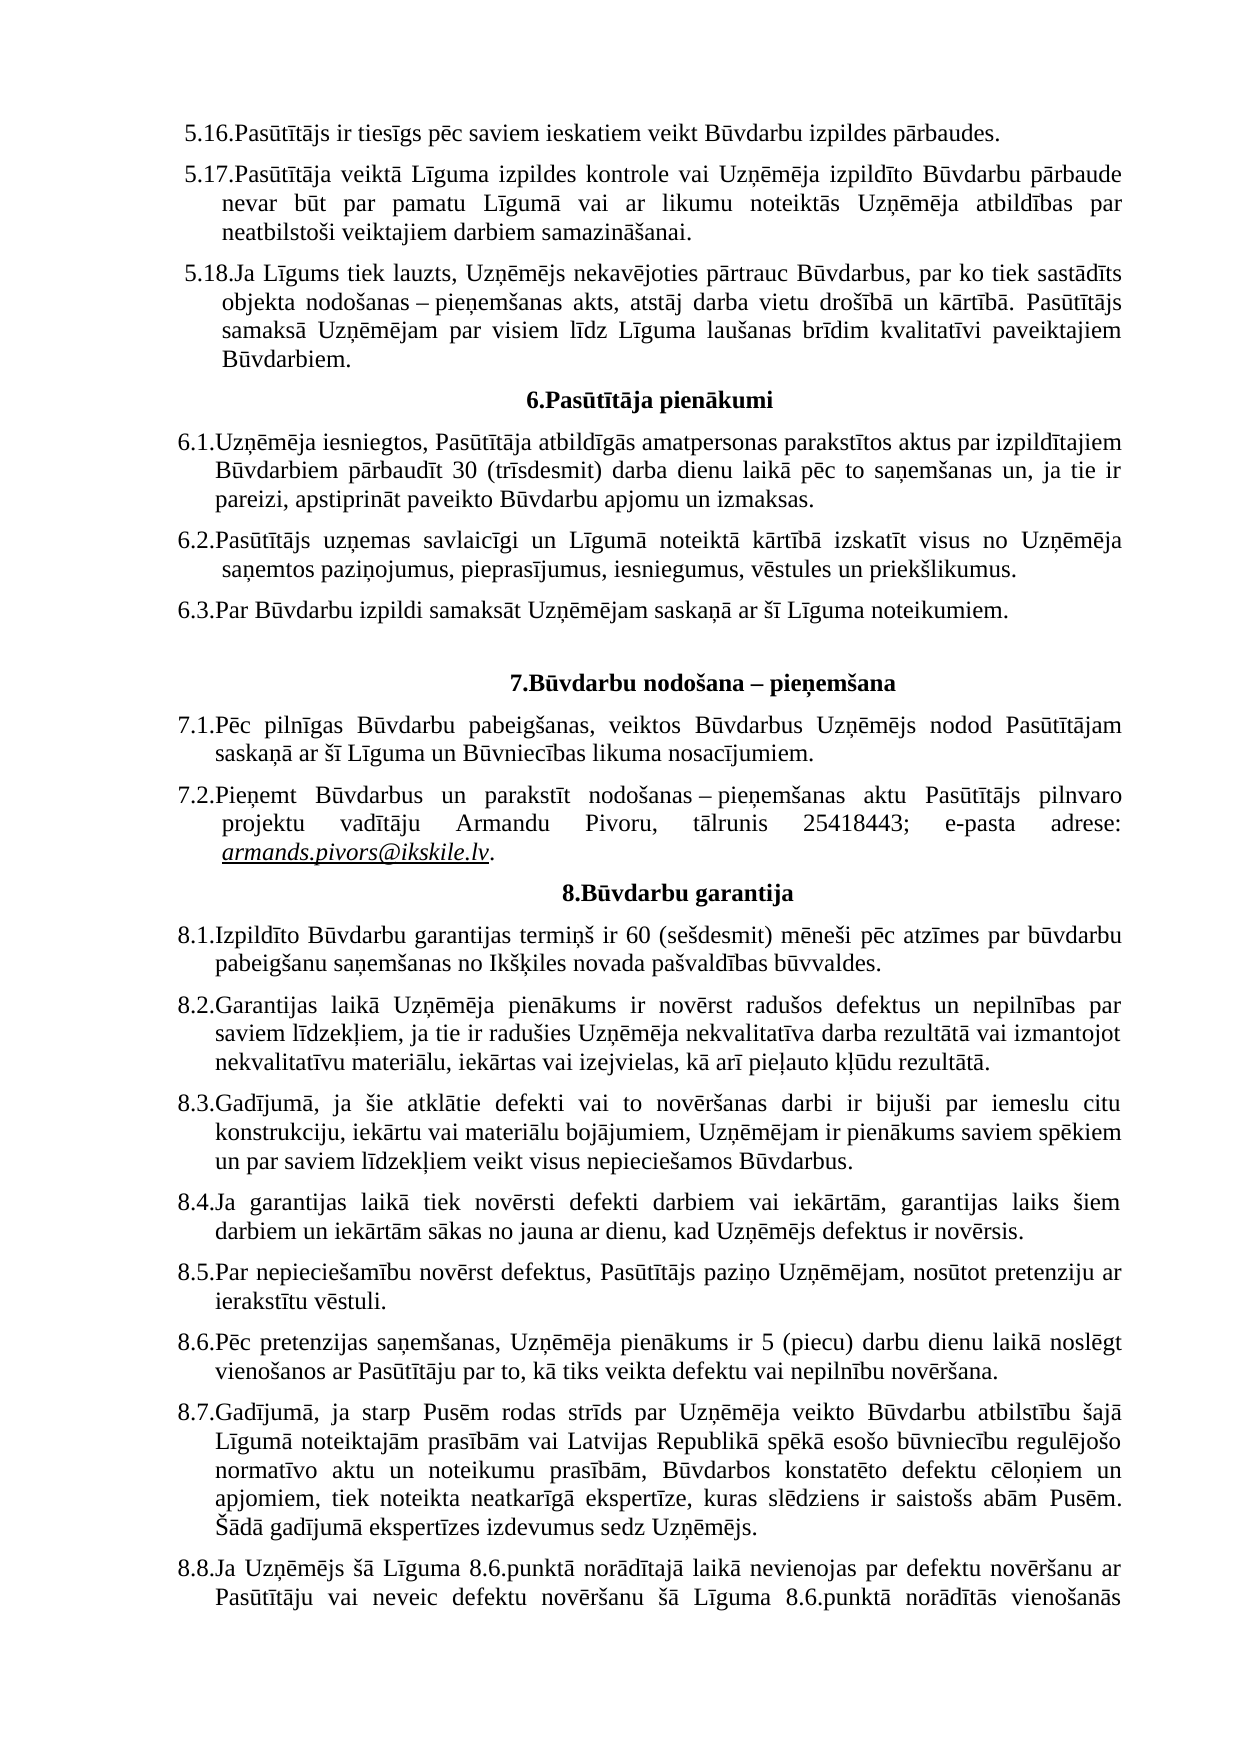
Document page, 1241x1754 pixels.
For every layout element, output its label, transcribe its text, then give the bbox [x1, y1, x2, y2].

list Uzņēmēja iesniegtos, Pasūtītāja atbildīgās amatpersonas parakstītos aktus par izpildītajiem Būvdarbiem pārbaudīt 30 (trīsdesmit) darba dienu laikā pēc to saņemšanas un, ja tie ir pareizi, apstiprināt paveikto Būvdarbu apjomu un izmaksas. [177, 427, 1122, 513]
list Par nepieciešamību novērst defektus, Pasūtītājs paziņo Uzņēmējam, nosūtot pretenziju ar ierakstītu vēstuli. [177, 1257, 1122, 1315]
list Par Būvdarbu izpildi samaksāt Uzņēmējam saskaņā ar šī Līguma noteikumiem. [177, 596, 1122, 624]
list Ja garantijas laikā tiek novērsti defekti darbiem vai iekārtām, garantijas laiks šiem darbiem un iekārtām sākas no jauna ar dienu, kad Uzņēmējs defektus ir novērsis. [177, 1187, 1122, 1245]
list Pasūtītāja veiktā Līguma izpildes kontrole vai Uzņēmēja izpildīto Būvdarbu pārbaude nevar būt par pamatu Līgumā vai ar likumu noteiktās Uzņēmēja atbildības par neatbilstoši veiktajiem darbiem samazināšanai. [184, 159, 1122, 246]
list Pēc pilnīgas Būvdarbu pabeigšanas, veiktos Būvdarbus Uzņēmējs nodod Pasūtītājam saskaņā ar šī Līguma un Būvniecības likuma nosacījumiem. [177, 710, 1122, 767]
list Izpildīto Būvdarbu garantijas termiņš ir 60 (sešdesmit) mēneši pēc atzīmes par būvdarbu pabeigšanu saņemšanas no Ikšķiles novada pašvaldības būvvaldes. [177, 920, 1122, 977]
list Pasūtītāja pienākumi [177, 386, 1122, 414]
list Pieņemt Būvdarbus un parakstīt nodošanas – pieņemšanas aktu Pasūtītājs pilnvaro projektu vadītāju Armandu Pivoru, tālrunis 25418443; e-pasta adrese: armands.pivors@ikskile.lv. [177, 780, 1122, 866]
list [177, 1553, 1122, 1611]
list Pēc pretenzijas saņemšanas, Uzņēmēja pienākums ir 5 (piecu) darbu dienu laikā noslēgt vienošanos ar Pasūtītāju par to, kā tiks veikta defektu vai nepilnību novēršana. [177, 1327, 1122, 1385]
list Ja Līgums tiek lauzts, Uzņēmējs nekavējoties pārtrauc Būvdarbus, par ko tiek sastādīts objekta nodošanas – pieņemšanas akts, atstāj darba vietu drošībā un kārtībā. Pasūtītājs samaksā Uzņēmējam par visiem līdz Līguma laušanas brīdim kvalitatīvi paveiktajiem Būvdarbiem. [184, 258, 1122, 373]
list Būvdarbu garantija [233, 878, 1122, 907]
list Garantijas laikā Uzņēmēja pienākums ir novērst radušos defektus un nepilnības par saviem līdzekļiem, ja tie ir radušies Uzņēmēja nekvalitatīva darba rezultātā vai izmantojot nekvalitatīvu materiālu, iekārtas vai izejvielas, kā arī pieļauto kļūdu rezultātā. [177, 990, 1122, 1076]
list Pasūtītājs uzņemas savlaicīgi un Līgumā noteiktā kārtībā izskatīt visus no Uzņēmēja saņemtos paziņojumus, pieprasījumus, iesniegumus, vēstules un priekšlikumus. [177, 526, 1122, 583]
list Gadījumā, ja šie atklātie defekti vai to novēršanas darbi ir bijuši par iemeslu citu konstrukciju, iekārtu vai materiālu bojājumiem, Uzņēmējam ir pienākums saviem spēkiem un par saviem līdzekļiem veikt visus nepieciešamos Būvdarbus. [177, 1088, 1122, 1175]
list Būvdarbu nodošana – pieņemšana [290, 668, 1122, 697]
list Gadījumā, ja starp Pusēm rodas strīds par Uzņēmēja veikto Būvdarbu atbilstību šajā Līgumā noteiktajām prasībām vai Latvijas Republikā spēkā esošo būvniecību regulējošo normatīvo aktu un noteikumu prasībām, Būvdarbos konstatēto defektu cēloņiem un apjomiem, tiek noteikta neatkarīgā ekspertīze, kuras slēdziens ir saistošs abām Pusēm. Šādā gadījumā ekspertīzes izdevumus sedz Uzņēmējs. [177, 1397, 1122, 1541]
list Pasūtītājs ir tiesīgs pēc saviem ieskatiem veikt Būvdarbu izpildes pārbaudes. [184, 118, 1122, 147]
